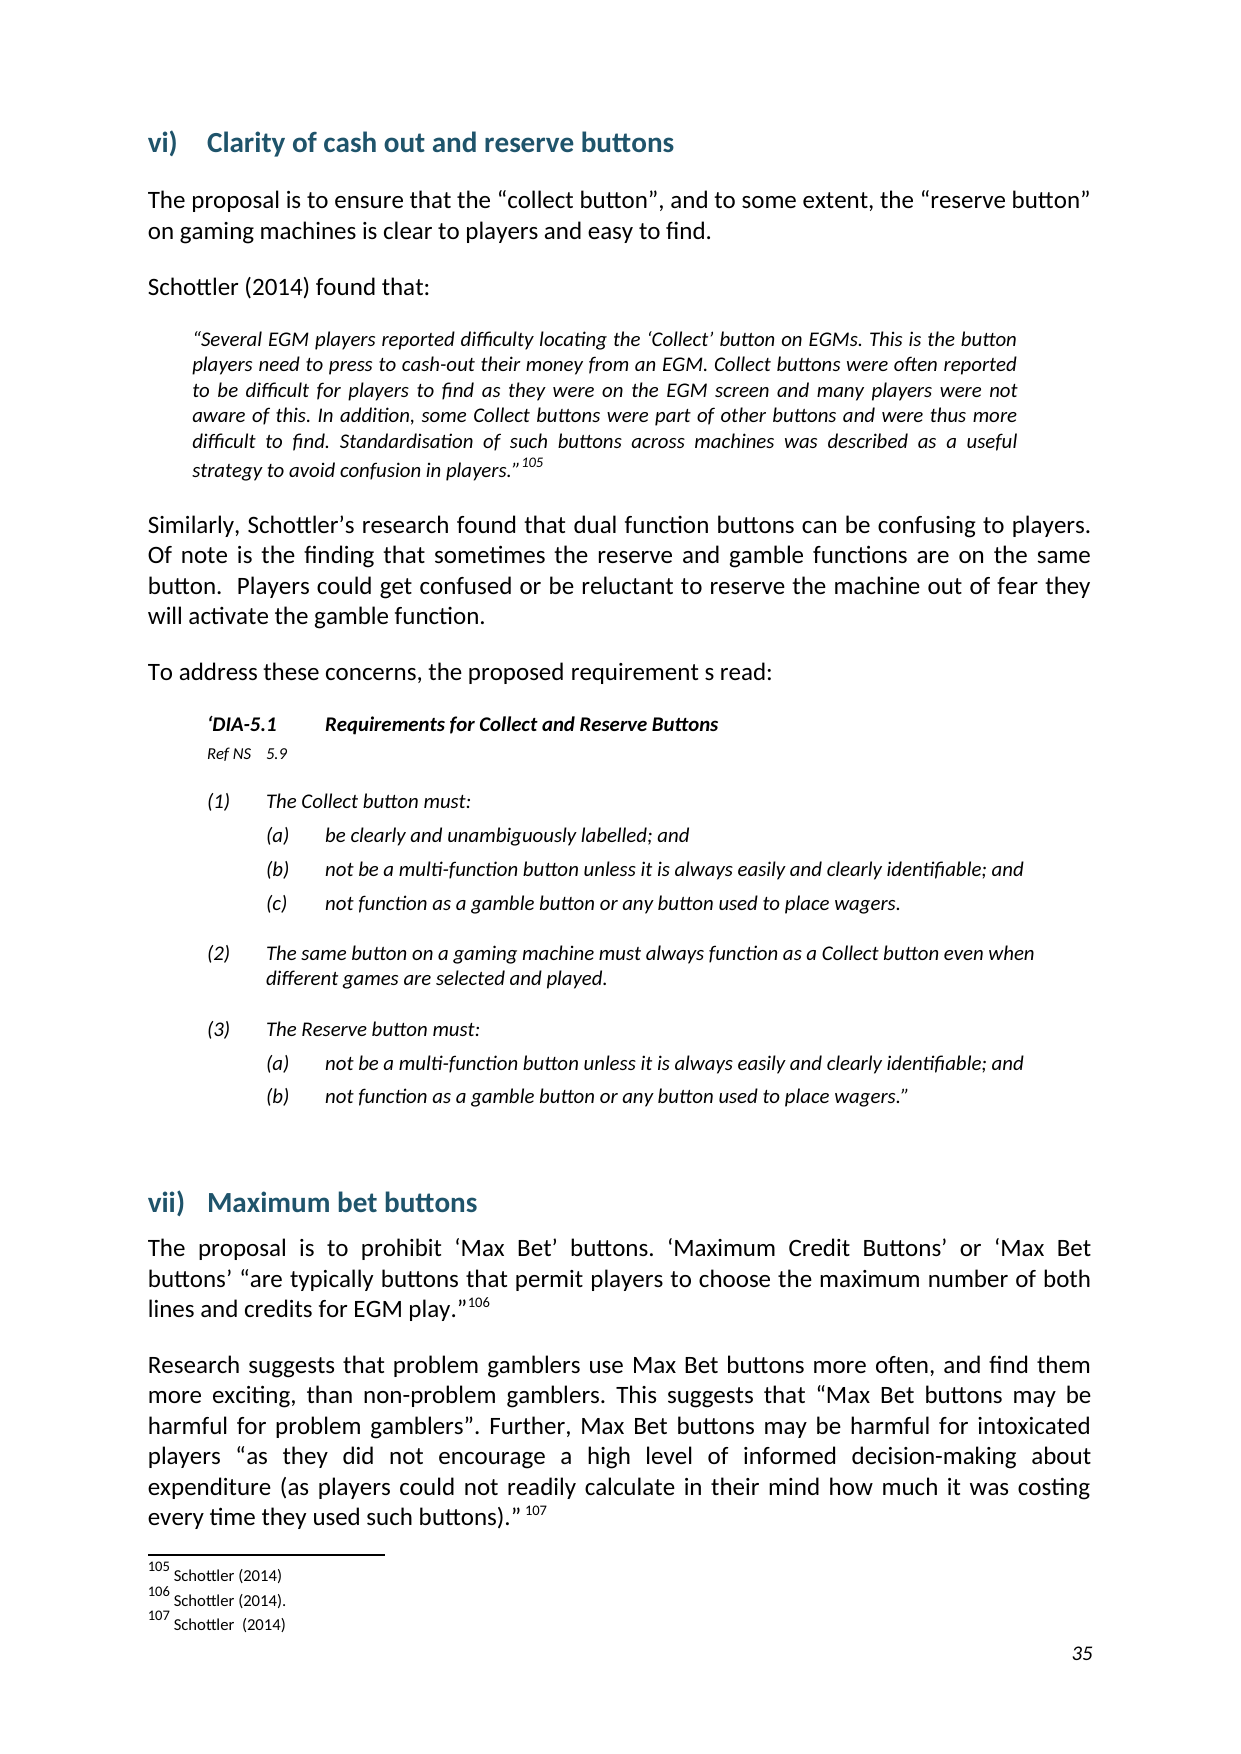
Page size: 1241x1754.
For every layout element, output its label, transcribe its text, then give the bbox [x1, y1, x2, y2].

text To address these concerns, the proposed requirement s read: [148, 656, 1019, 686]
list The Reserve button must: [207, 1016, 1092, 1041]
list not function as a gamble button or any button used to place wagers.” [266, 1083, 1092, 1109]
list be clearly and unambiguously labelled; and [266, 822, 1092, 848]
text ‘DIA-5.1 Requirements for Collect and Reserve Buttons [148, 711, 1092, 737]
subtitle Clarity of cash out and reserve buttons [148, 124, 1092, 160]
text Ref NS 5.9 [207, 743, 1092, 763]
text Schottler (2014) found that: [148, 271, 1092, 301]
text “Several EGM players reported difficulty locating the ‘Collect’ button on EGMs. This is the button players need to press to cash-out their money from an EGM. Collect buttons were often reported to be difficult for players to find as they were on the EGM screen and many players were not aware of this. In addition, some Collect buttons were part of other buttons and were thus more difficult to find. Standardisation of such buttons across machines was described as a useful strategy to avoid confusion in players.” [192, 326, 1019, 484]
text Research suggests that problem gamblers use Max Bet buttons more often, and find them more exciting, than non-problem gamblers. This suggests that “Max Bet buttons may be harmful for problem gamblers”. Further, Max Bet buttons may be harmful for intoxicated players “as they did not encourage a high level of informed decision-making about expenditure (as players could not readily calculate in their mind how much it was costing every time they used such buttons).” [148, 1349, 1092, 1532]
list The same button on a gaming machine must always function as a Collect button even when different games are selected and played. [207, 940, 1092, 991]
subtitle Maximum bet buttons [148, 1184, 1092, 1220]
text Similarly, Schottler’s research found that dual function buttons can be confusing to players. Of note is the finding that sometimes the reserve and gamble functions are on the same button. Players could get confused or be reluctant to reserve the machine out of fear they will activate the gamble function. [148, 509, 1093, 631]
list The Collect button must: [207, 788, 1092, 814]
list not function as a gamble button or any button used to place wagers. [266, 890, 1092, 915]
list not be a multi-function button unless it is always easily and clearly identifiable; and [266, 856, 1092, 881]
list not be a multi-function button unless it is always easily and clearly identifiable; and [266, 1050, 1092, 1075]
text The proposal is to ensure that the “collect button”, and to some extent, the “reserve button” on gaming machines is clear to players and easy to find. [148, 185, 1092, 246]
text The proposal is to prohibit ‘Max Bet’ buttons. ‘Maximum Credit Buttons’ or ‘Max Bet buttons’ “are typically buttons that permit players to choose the maximum number of both lines and credits for EGM play.” [148, 1232, 1092, 1324]
